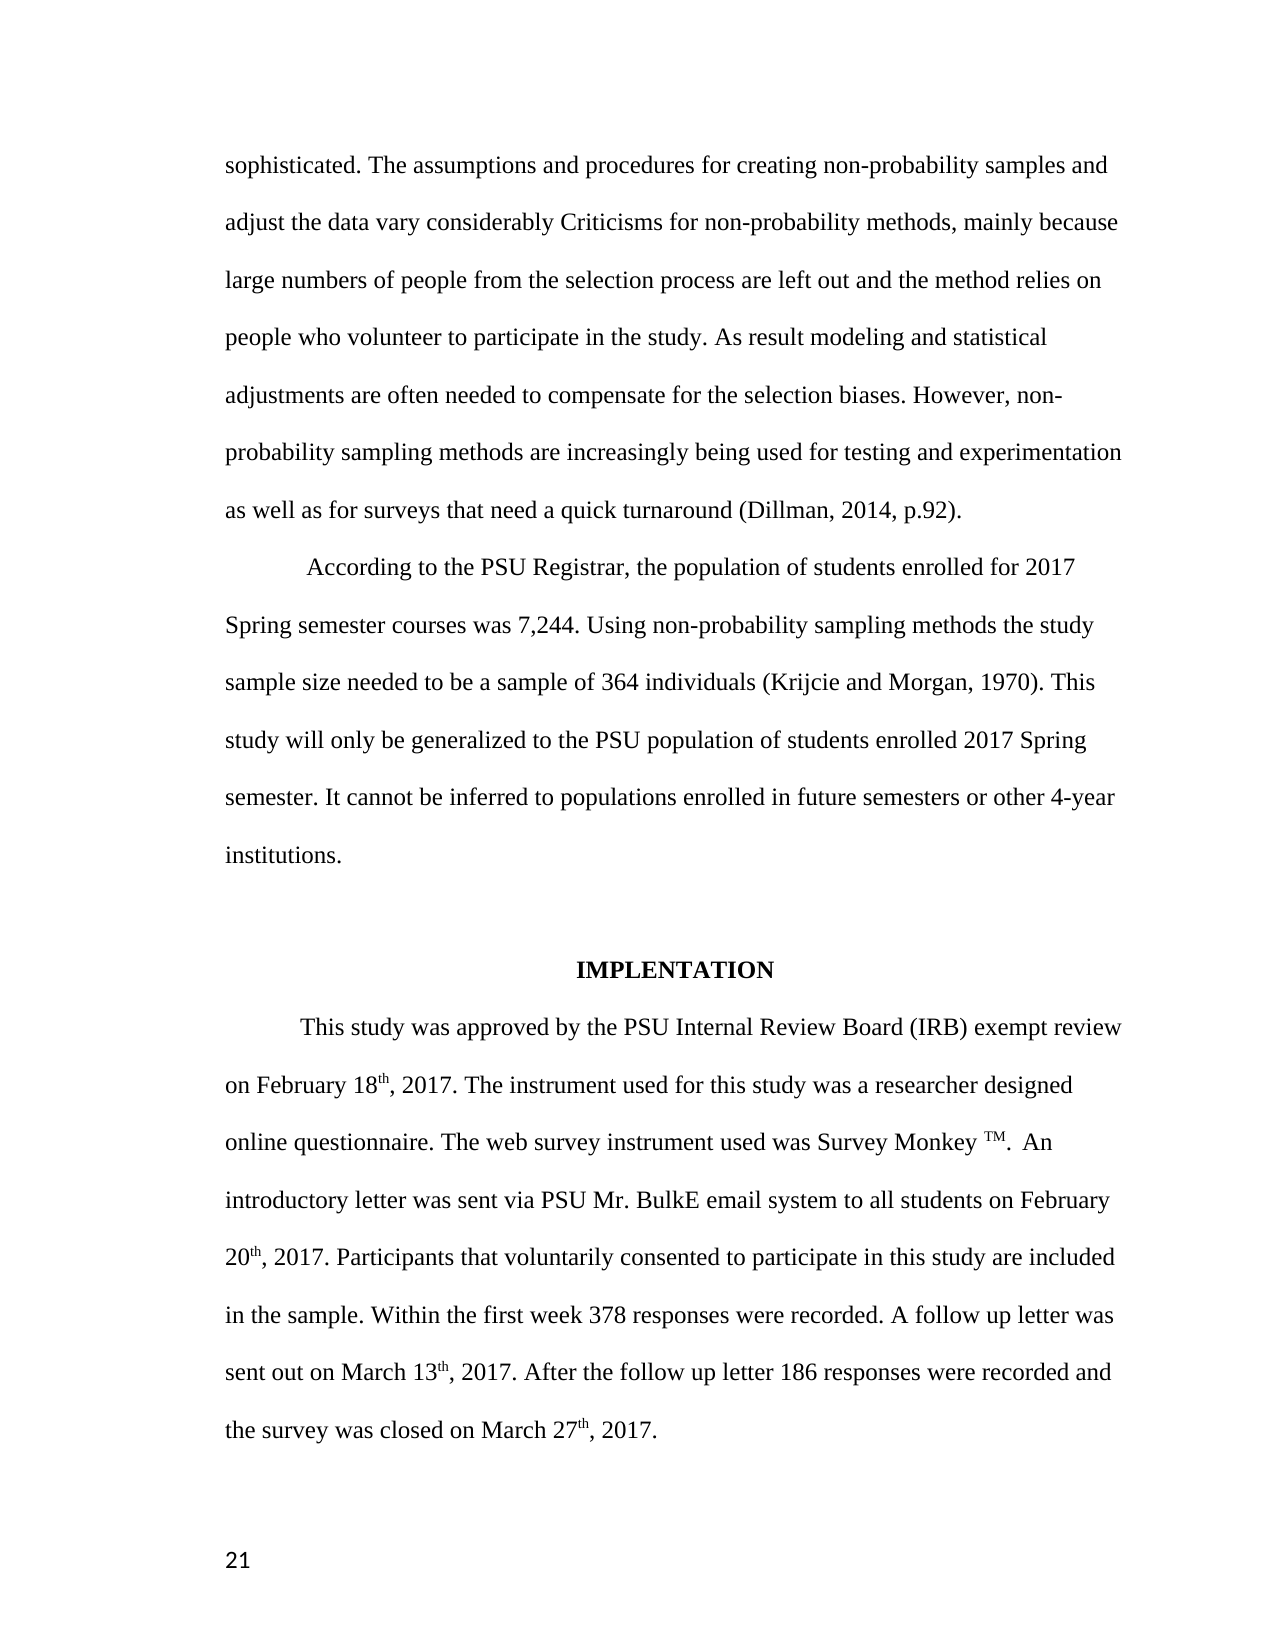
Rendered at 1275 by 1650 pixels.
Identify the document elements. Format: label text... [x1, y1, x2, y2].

text IMPLENTATION [225, 955, 1125, 984]
text According to the PSU Registrar, the population of students enrolled for 2017 Spring semester courses was 7,244. Using non-probability sampling methods the study sample size needed to be a sample of 364 individuals (Krijcie and Morgan, 1970). This study will only be generalized to the PSU population of students enrolled 2017 Spring semester. It cannot be inferred to populations enrolled in future semesters or other 4-year institutions. [225, 552, 1125, 869]
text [225, 150, 1125, 524]
text This study was approved by the PSU Internal Review Board (IRB) exempt review on February 18th, 2017. The instrument used for this study was a researcher designed online questionnaire. The web survey instrument used was Survey Monkey TM. An introductory letter was sent via PSU Mr. BulkE email system to all students on February 20th, 2017. Participants that voluntarily consented to participate in this study are included in the sample. Within the first week 378 responses were recorded. A follow up letter was sent out on March 13th, 2017. After the follow up letter 186 responses were recorded and the survey was closed on March 27th, 2017. [225, 1012, 1125, 1444]
